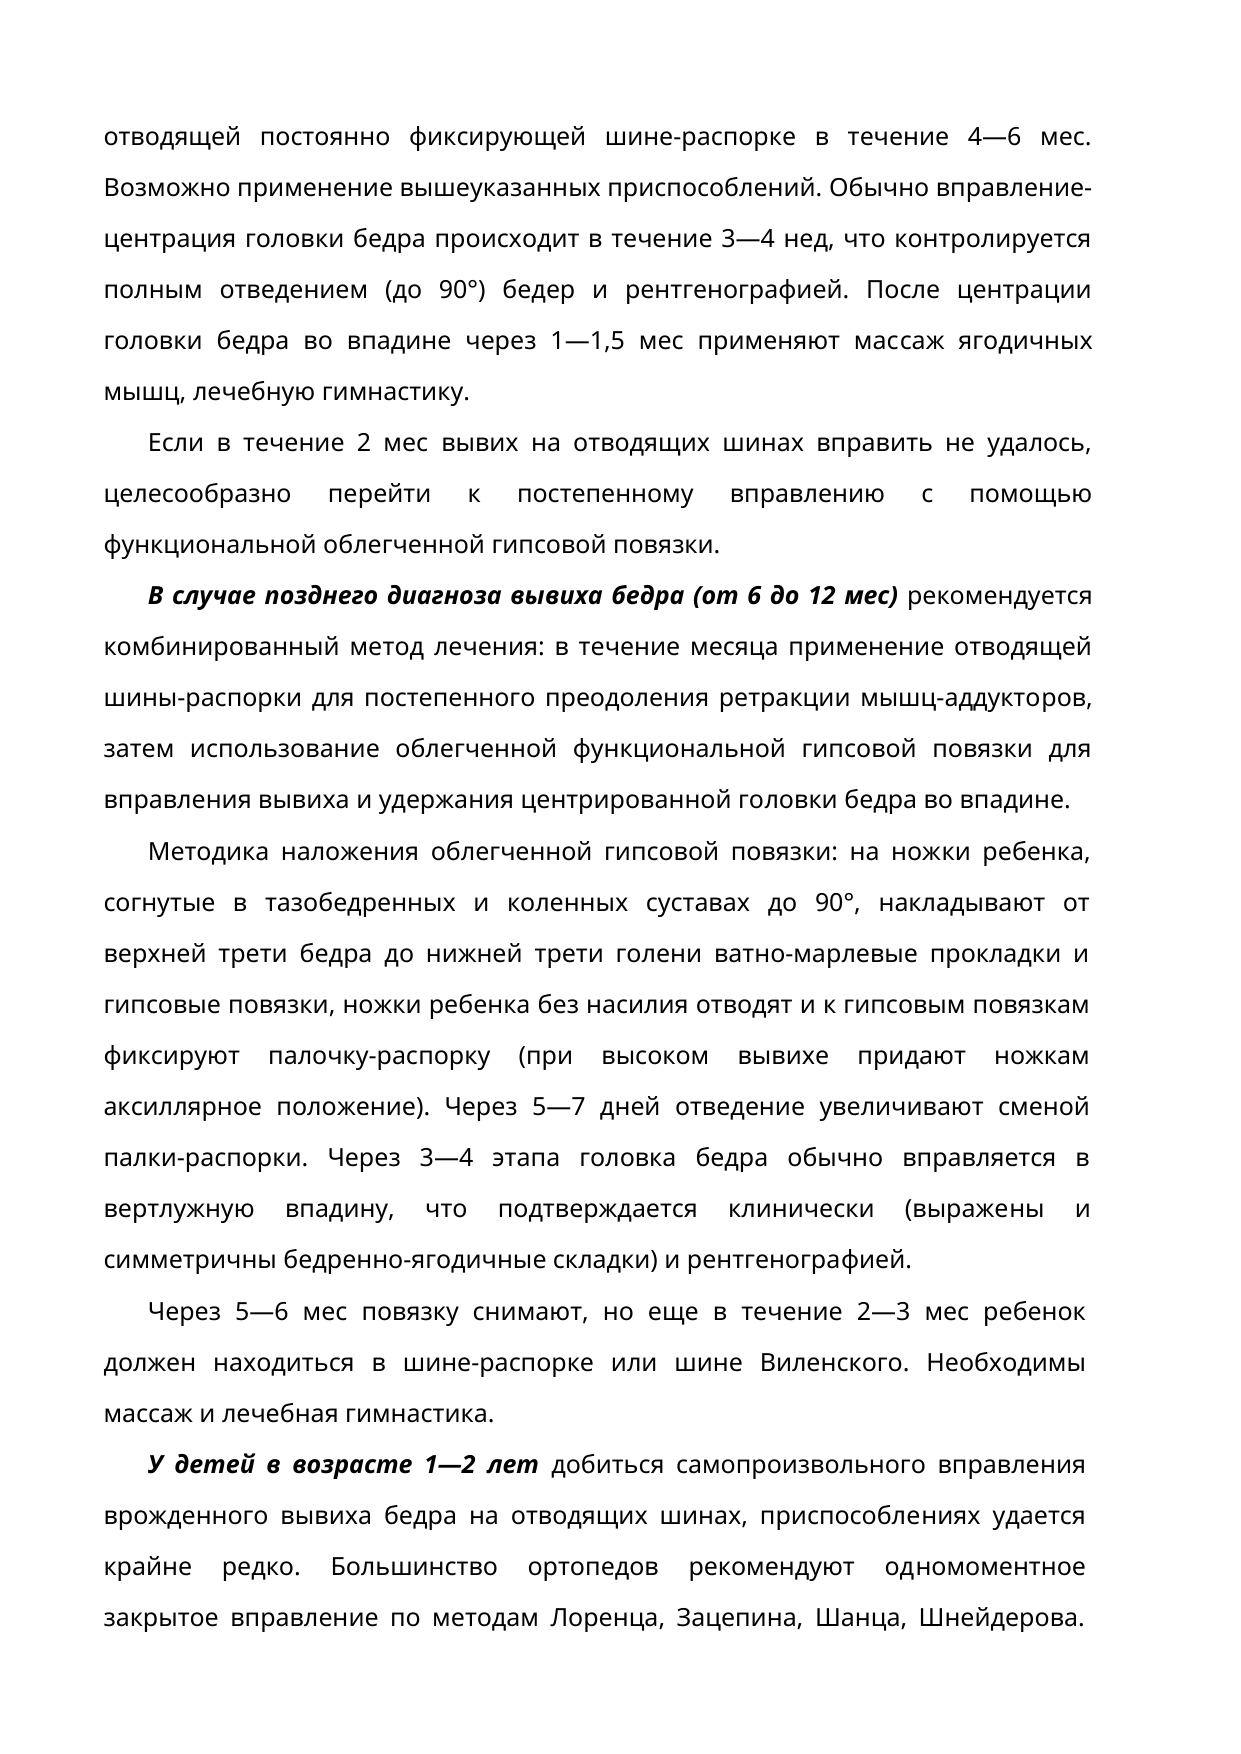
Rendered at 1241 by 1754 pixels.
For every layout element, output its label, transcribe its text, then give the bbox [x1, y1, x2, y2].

text Через 5—6 мес повязку снимают, но еще в течение 2—3 мес ребенок должен находиться в шине-распорке или шине Виленского. Необходимы массаж и лечебная гимнастика. [103, 1293, 1087, 1429]
text В случае позднего диагноза вывиха бедра (от 6 до 12 мес) рекомендуется комбинированный метод лечения: в течение месяца применение отводящей шины-распорки для постепенного преодоления ретракции мышц-аддукторов, затем использование облегченной функциональной гипсовой повязки для вправления вывиха и удержания центрированной головки бедра во впадине. [103, 577, 1093, 816]
text Если в течение 2 мес вывих на отводящих шинах вправить не удалось, целесообразно перейти к постепенному вправлению с помощью функциональной облегченной гипсовой повязки. [103, 424, 1093, 561]
text Методика наложения облегченной гипсовой повязки: на ножки ребенка, согнутые в тазобедренных и коленных суставах до 90°, накладывают от верхней трети бедра до нижней трети голени ватно-марлевые прокладки и гипсовые повязки, ножки ребенка без насилия отводят и к гипсовым повязкам фиксируют палочку-распорку (при высоком вывихе придают ножкам аксиллярное положение). Через 5—7 дней отведение увеличивают сменой палки-распорки. Через 3—4 этапа головка бедра обычно вправляется в вертлужную впадину, что подтверждается клинически (выражены и симметричны бедренно-ягодичные складки) и рентгенографией. [103, 834, 1091, 1276]
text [103, 118, 1093, 407]
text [103, 1446, 1086, 1633]
